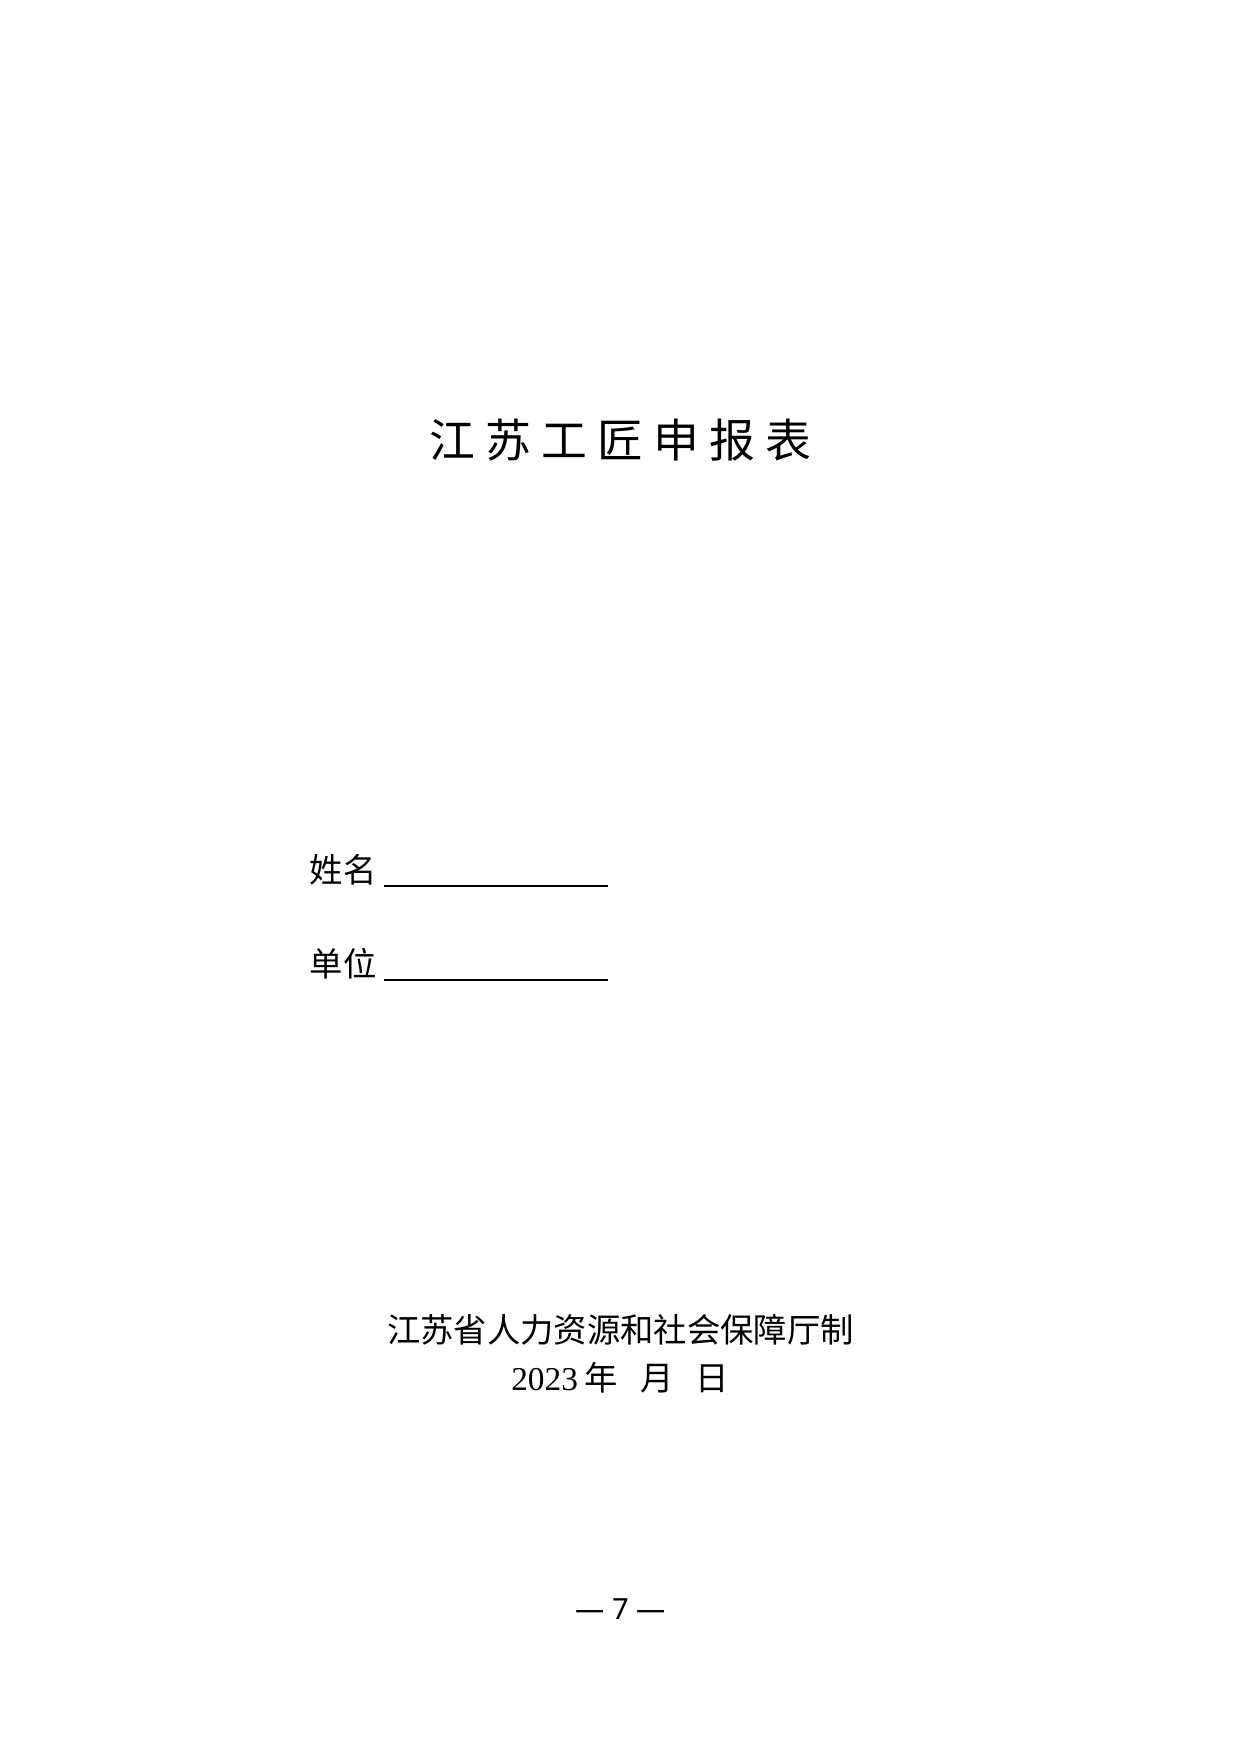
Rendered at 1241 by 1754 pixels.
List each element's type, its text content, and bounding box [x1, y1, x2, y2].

text 2023年 月 日 [159, 1352, 1081, 1400]
text 单位 [159, 937, 1081, 986]
text 姓名 [159, 844, 1081, 892]
text 江苏省人力资源和社会保障厅制 [159, 1303, 1081, 1352]
text 江 苏 工 匠 申 报 表 [159, 404, 1081, 470]
